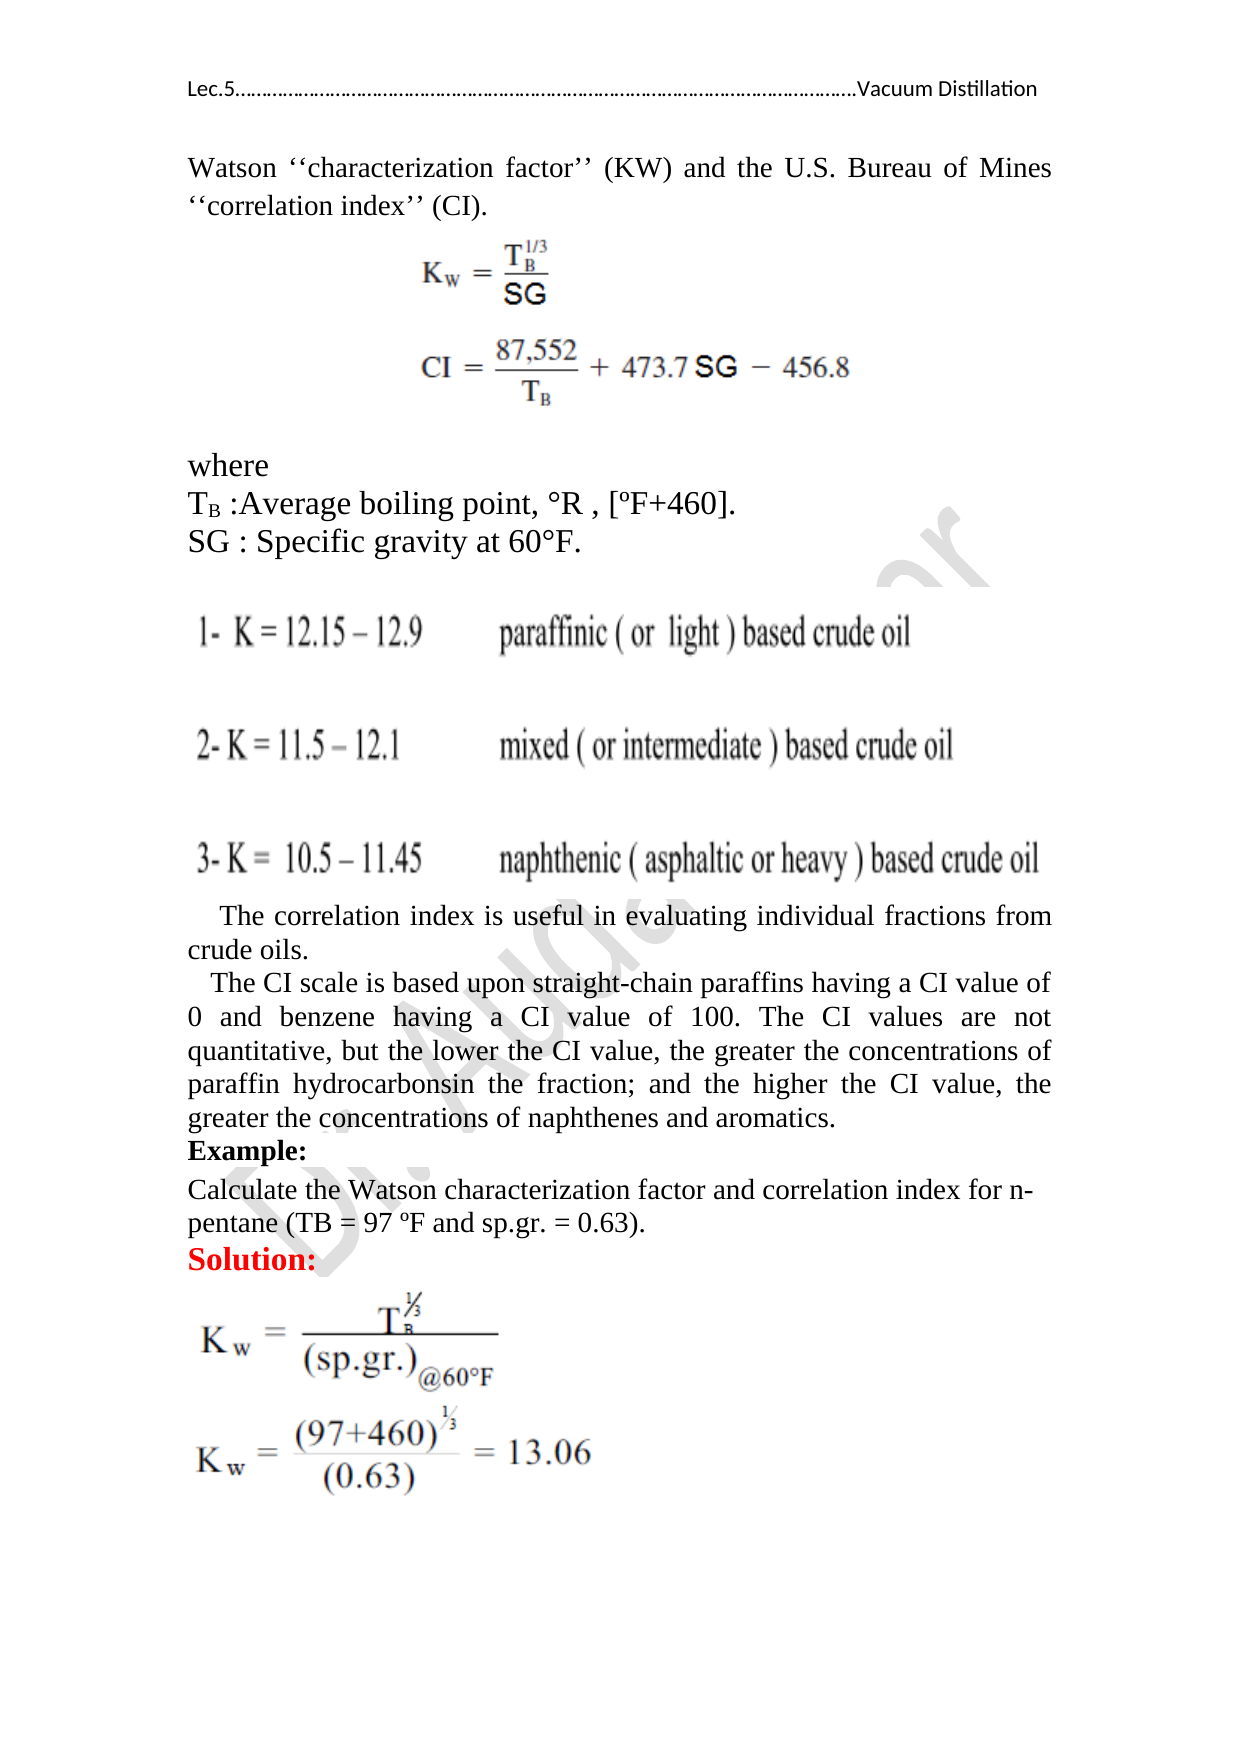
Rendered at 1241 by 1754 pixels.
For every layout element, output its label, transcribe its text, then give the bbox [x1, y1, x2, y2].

text SG : Specific gravity at 60°F. [187, 521, 1053, 560]
text Example: [187, 1133, 1053, 1167]
picture [187, 1277, 516, 1400]
picture [382, 227, 859, 417]
text Calculate the Watson characterization factor and correlation index for n-pentane (TB = 97 ºF and sp.gr. = 0.63). [187, 1172, 1053, 1239]
text TB :Average boiling point, °R , [ºF+460]. [187, 483, 1053, 521]
text The CI scale is based upon straight-chain paraffins having a CI value of 0 and benzene having a CI value of 100. The CI values are not quantitative, but the lower the CI value, the greater the concentrations of paraffin hydrocarbonsin the fraction; and the higher the CI value, the greater the concentrations of naphthenes and aromatics. [187, 966, 1053, 1133]
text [187, 150, 1053, 222]
picture [187, 1403, 597, 1502]
text where [187, 445, 1053, 483]
text The correlation index is useful in evaluating individual fractions from crude oils. [187, 898, 1053, 966]
picture [187, 587, 1052, 899]
text Solution: [187, 1239, 1053, 1277]
